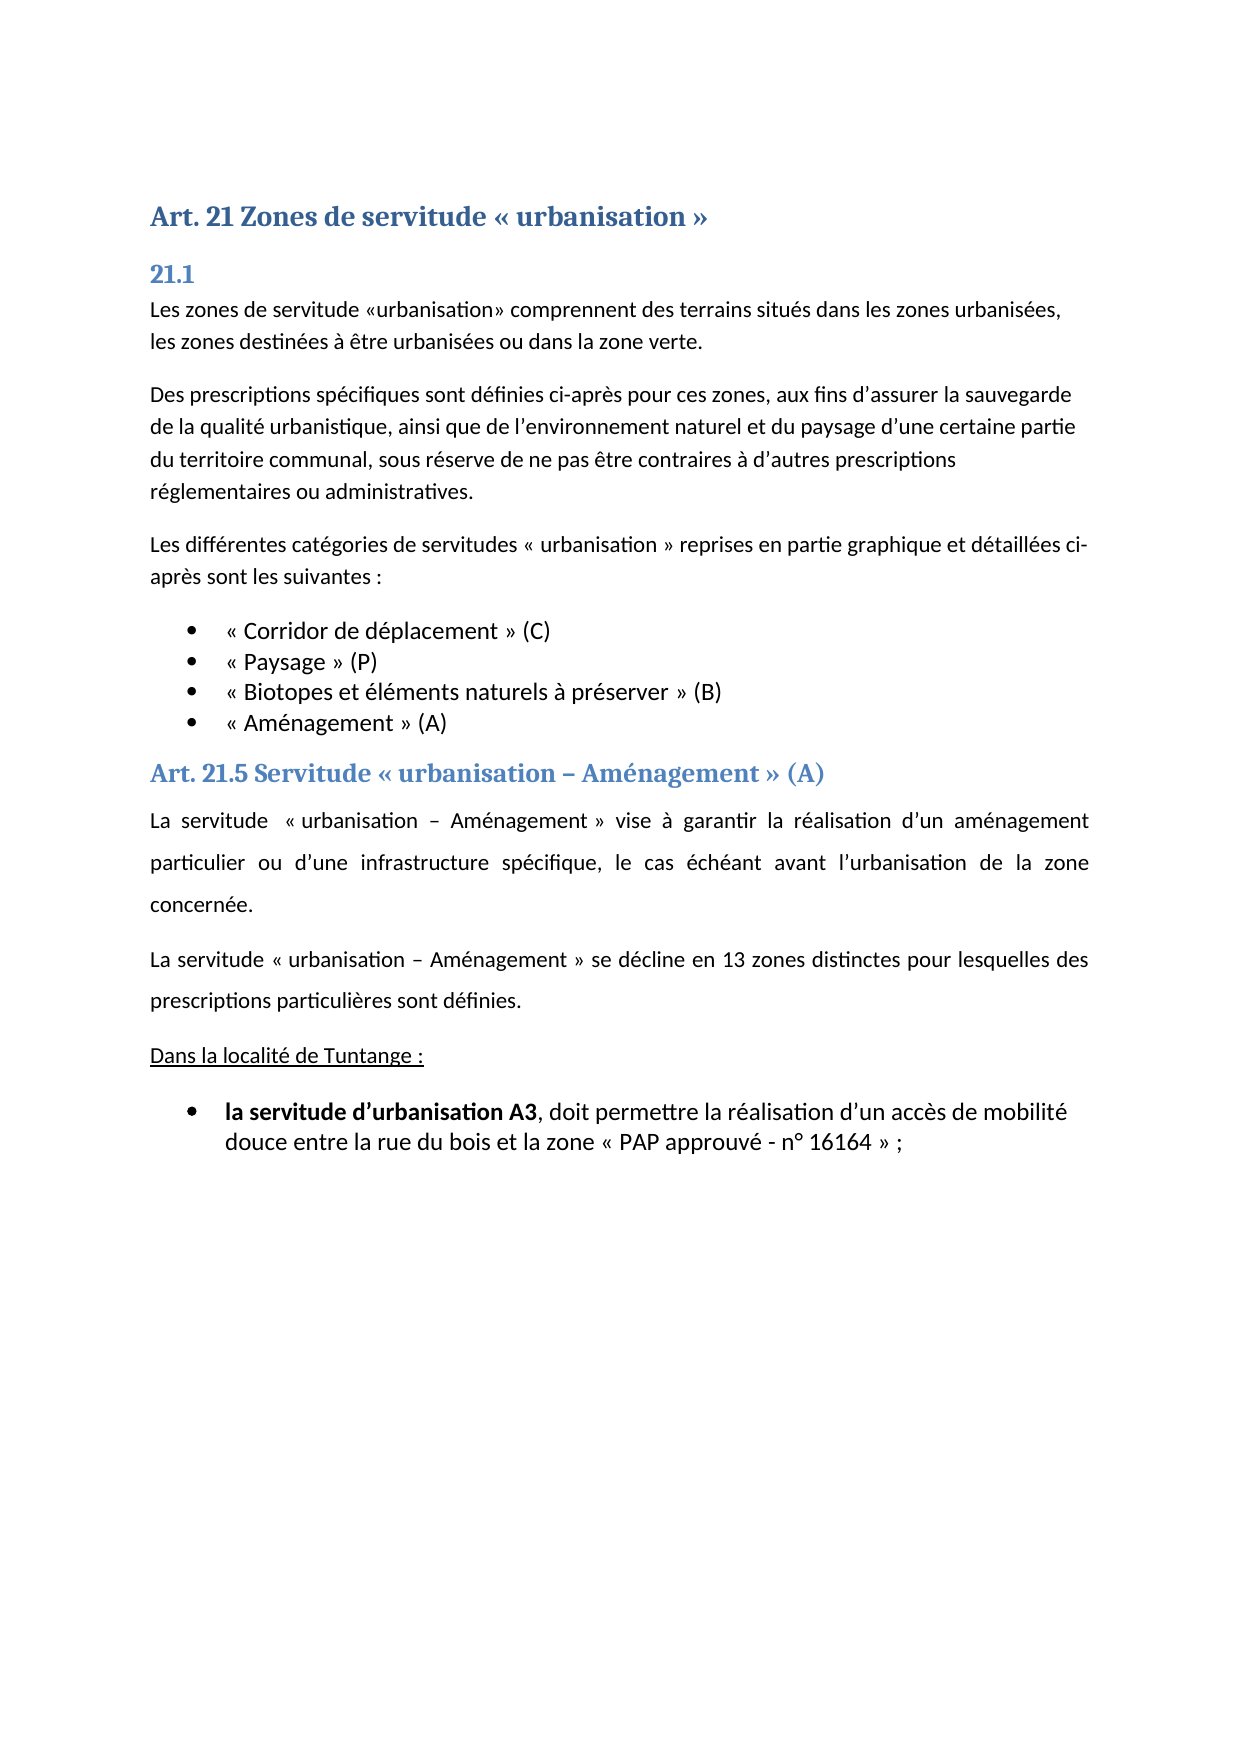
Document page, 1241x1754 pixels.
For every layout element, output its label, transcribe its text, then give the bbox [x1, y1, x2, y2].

text La servitude « urbanisation – Aménagement » vise à garantir la réalisation d’un aménagement particulier ou d’une infrastructure spécifique, le cas échéant avant l’urbanisation de la zone concernée. [150, 806, 1090, 918]
list la servitude d’urbanisation A3, doit permettre la réalisation d’un accès de mobilité douce entre la rue du bois et la zone « PAP approuvé - n° 16164 » ; [187, 1096, 1090, 1157]
list « Corridor de déplacement » (C) [187, 615, 1090, 646]
text Les différentes catégories de servitudes « urbanisation » reprises en partie graphique et détaillées ci-après sont les suivantes : [150, 530, 1090, 590]
subtitle 21.1 [150, 259, 1090, 291]
list « Paysage » (P) [187, 646, 1090, 676]
text Dans la localité de Tuntange : [150, 1041, 1090, 1069]
subtitle Art. 21.5 Servitude « urbanisation – Aménagement » (A) [150, 758, 1090, 789]
list « Biotopes et éléments naturels à préserver » (B) [187, 676, 1090, 707]
list « Aménagement » (A) [187, 707, 1090, 737]
subtitle Art. 21 Zones de servitude « urbanisation » [150, 200, 1090, 233]
text Les zones de servitude «urbanisation» comprennent des terrains situés dans les zones urbanisées, les zones destinées à être urbanisées ou dans la zone verte. [150, 295, 1090, 355]
text Des prescriptions spécifiques sont définies ci-après pour ces zones, aux fins d’assurer la sauvegarde de la qualité urbanistique, ainsi que de l’environnement naturel et du paysage d’une certaine partie du territoire communal, sous réserve de ne pas être contraires à d’autres prescriptions réglementaires ou administratives. [150, 380, 1090, 505]
text La servitude « urbanisation – Aménagement » se décline en 13 zones distinctes pour lesquelles des prescriptions particulières sont définies. [150, 945, 1090, 1015]
